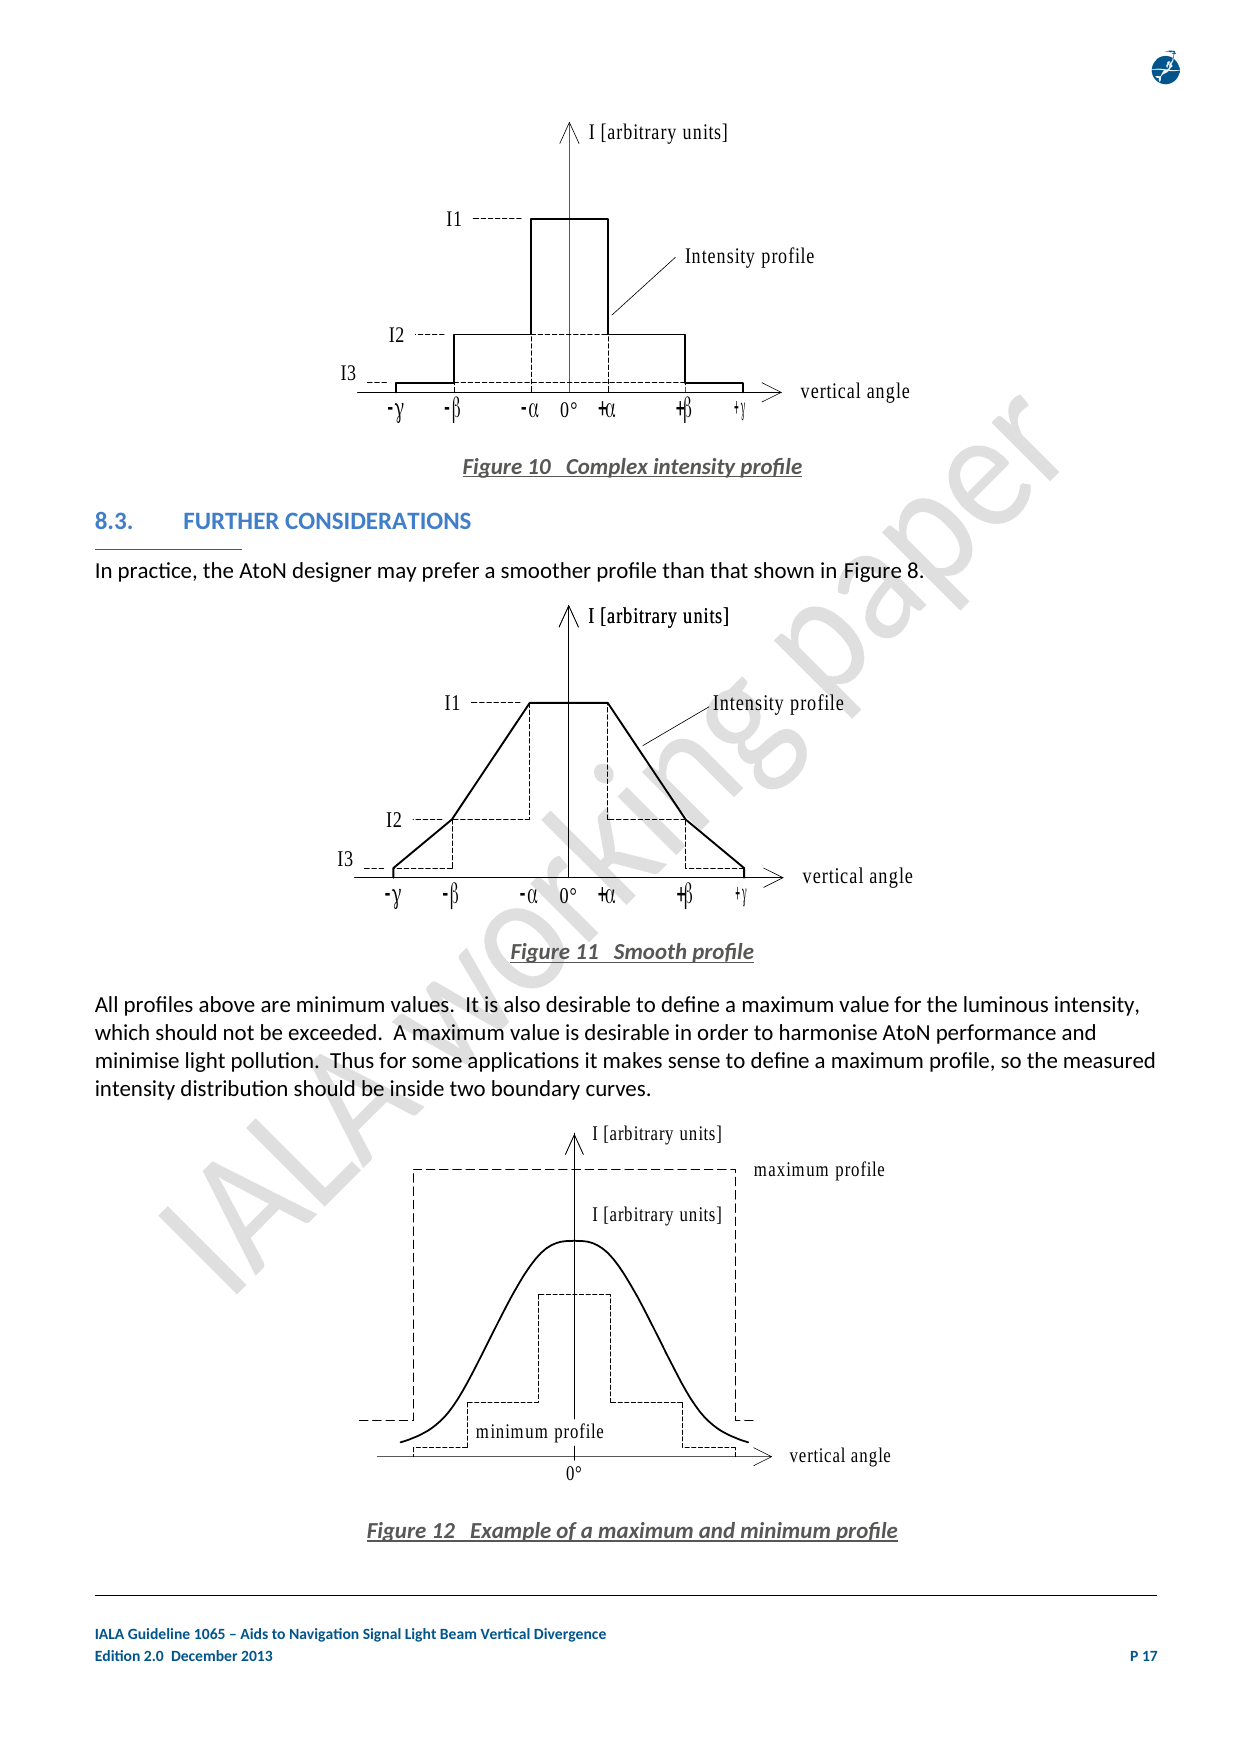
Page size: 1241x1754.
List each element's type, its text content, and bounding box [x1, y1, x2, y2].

text Example of a maximum and minimum profile [109, 1516, 1157, 1544]
text All profiles above are minimum values. It is also desirable to define a maximum value for the luminous intensity, which should not be exceeded. A maximum value is desirable in order to harmonise AtoN performance and minimise light pollution. Thus for some applications it makes sense to define a maximum profile, so the measured intensity distribution should be inside two boundary curves. [94, 991, 1157, 1103]
picture [1120, 0, 1239, 119]
text In practice, the AtoN designer may prefer a smoother profile than that shown in Figure 8. [94, 556, 1157, 584]
text Smooth profile [109, 937, 1157, 966]
subtitle Further considerations [94, 505, 1157, 535]
text Complex intensity profile [109, 452, 1157, 480]
